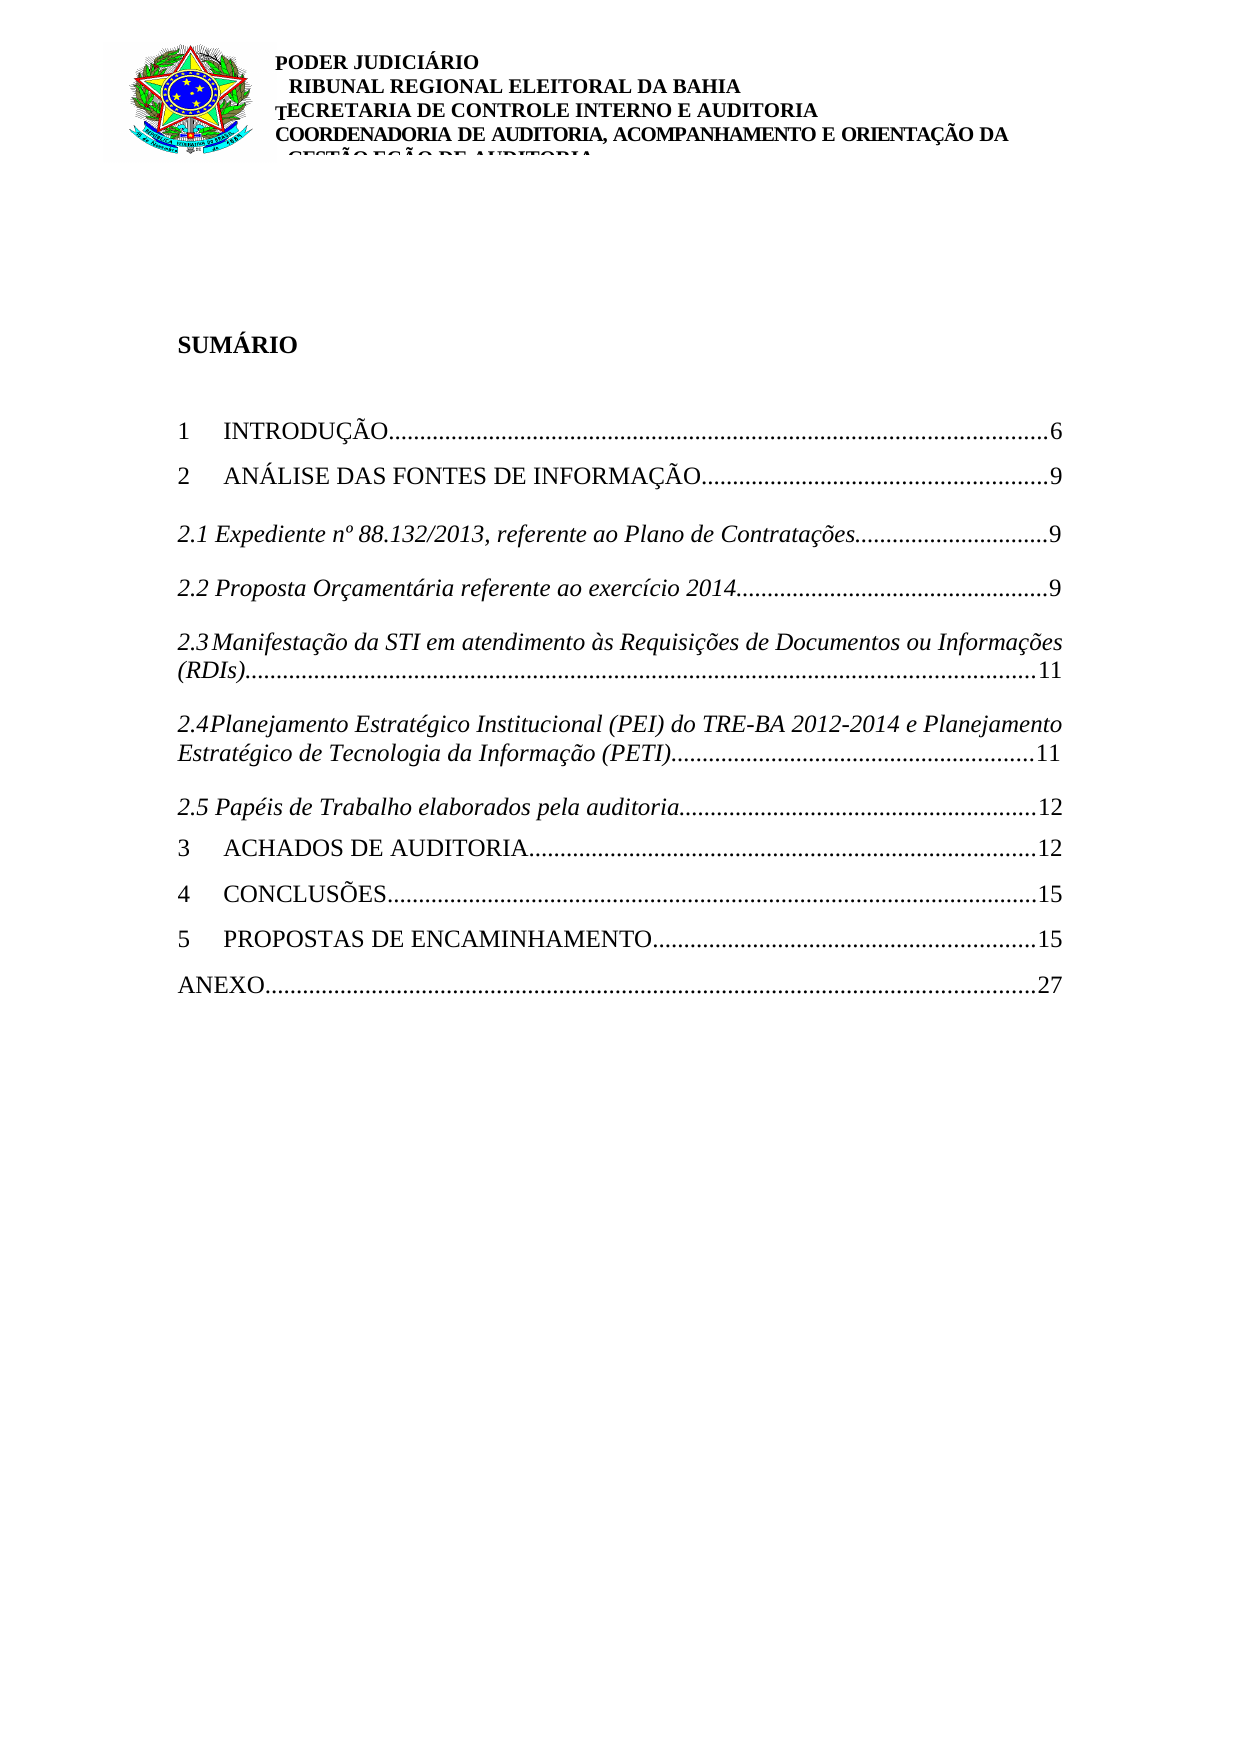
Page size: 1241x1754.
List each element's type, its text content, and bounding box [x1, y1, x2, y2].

subtitle SUMÁRIO [177, 331, 1076, 359]
picture [103, 42, 277, 163]
